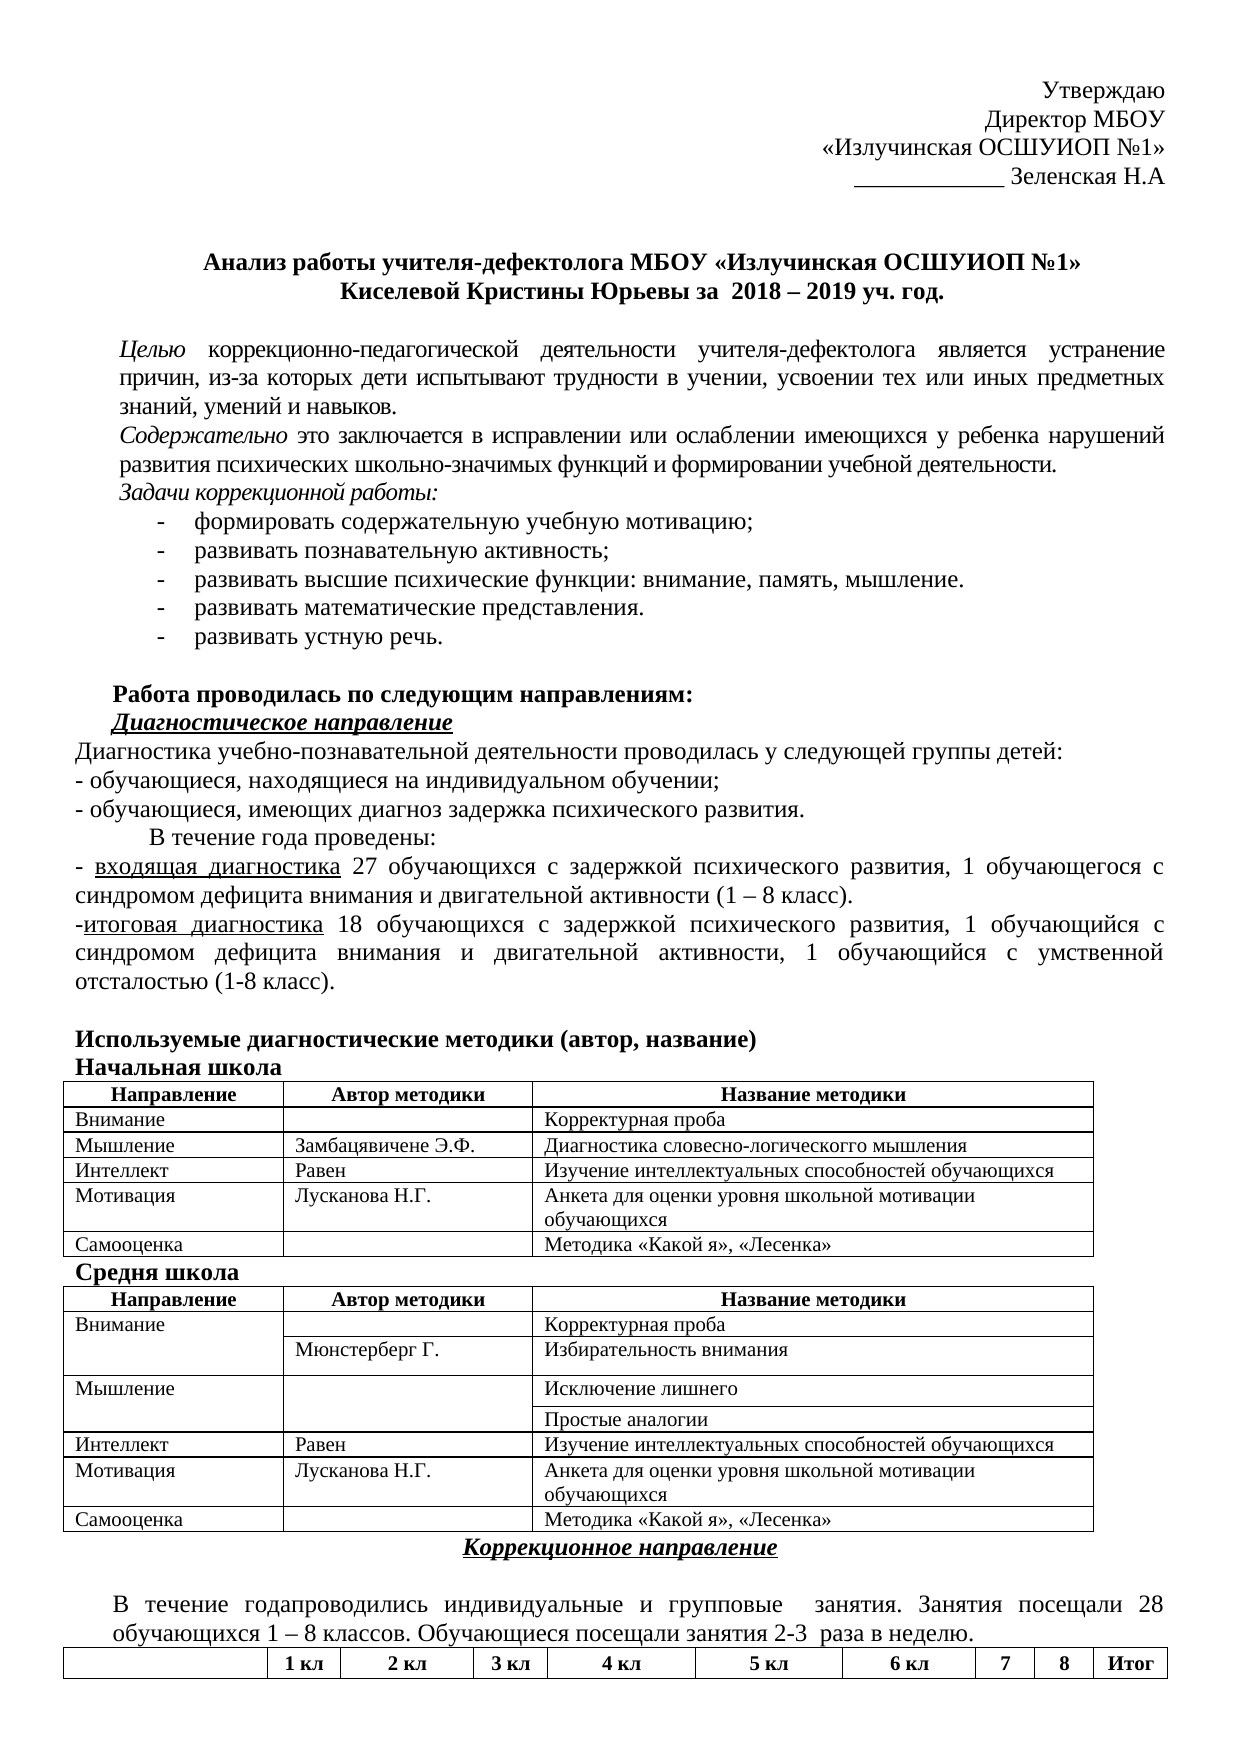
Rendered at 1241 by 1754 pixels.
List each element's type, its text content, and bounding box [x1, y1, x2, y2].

table_header 7 кл [976, 1648, 1034, 1678]
text Диагностическое направление [75, 707, 1165, 736]
table_header 3 кл [474, 1648, 547, 1678]
text Начальная школа [75, 1052, 1165, 1081]
list развивать познавательную активность; [157, 535, 1165, 564]
text - обучающиеся, находящиеся на индивидуальном обучении; [75, 765, 1165, 794]
text В течение года проведены: [75, 822, 1165, 851]
table_cell Лусканова Н.Г. [284, 1458, 532, 1506]
table_header 4 кл [548, 1648, 695, 1678]
table_cell Изучение интеллектуальных способностей обучающихся [533, 1158, 1093, 1182]
table_cell Внимание [64, 1312, 283, 1375]
table_cell [284, 1232, 532, 1256]
text Задачи коррекционной работы: [119, 477, 1165, 506]
table_cell [284, 1507, 532, 1531]
table_cell Мотивация [64, 1458, 283, 1506]
table_cell Диагностика словесно-логическогго мышления [533, 1133, 1093, 1157]
table_header Название методики [533, 1287, 1093, 1311]
table_cell Мышление [64, 1376, 283, 1431]
table_cell Мышление [64, 1133, 283, 1157]
table_cell Внимание [64, 1108, 283, 1131]
table_cell Интеллект [64, 1433, 283, 1456]
table_cell Методика «Какой я», «Лесенка» [533, 1507, 1093, 1531]
table_cell Корректурная проба [533, 1108, 1093, 1131]
list развивать математические представления. [157, 592, 1165, 621]
table_cell Замбацявичене Э.Ф. [284, 1133, 532, 1157]
table_header [64, 1648, 267, 1678]
table_header 5 кл [696, 1648, 842, 1678]
text Коррекционное направление [75, 1532, 1165, 1561]
table_cell [284, 1312, 532, 1336]
table_header Автор методики [284, 1287, 532, 1311]
list формировать содержательную учебную мотивацию; [157, 506, 1165, 535]
text - входящая диагностика 27 обучающихся с задержкой психического развития, 1 обучающегося с синдромом дефицита внимания и двигательной активности (1 – 8 класс). [75, 851, 1165, 909]
text - обучающиеся, имеющих диагноз задержка психического развития. [75, 794, 1165, 822]
table_cell Избирательность внимания [533, 1337, 1093, 1375]
table_cell [284, 1108, 532, 1131]
list развивать высшие психические функции: внимание, память, мышление. [157, 564, 1165, 592]
table_cell Равен [284, 1433, 532, 1456]
text Содержательно это заключается в исправлении или ослаблении имеющихся у ребенка нарушений развития психических школьно-значимых функций и формировании учебной деятельности. [119, 420, 1165, 477]
table_cell Равен [284, 1158, 532, 1182]
table_header Название методики [533, 1082, 1093, 1106]
text Анализ работы учителя-дефектолога МБОУ «Излучинская ОСШУИОП №1» [119, 247, 1165, 276]
table_cell [284, 1376, 532, 1431]
text Используемые диагностические методики (автор, название) [75, 1024, 1165, 1052]
text Целью коррекционно-педагогической деятельности учителя-дефектолога является устранение причин, из-за которых дети испытывают трудности в учении, усвоении тех или иных предметных знаний, умений и навыков. [119, 334, 1165, 420]
text В течение годапроводились индивидуальные и групповые занятия. Занятия посещали 28 обучающихся 1 – 8 классов. Обучающиеся посещали занятия 2-3 раза в неделю. [112, 1589, 1165, 1647]
list развивать устную речь. [157, 621, 1165, 650]
table_header Автор методики [284, 1082, 532, 1106]
table_cell Анкета для оценки уровня школьной мотивации обучающихся [533, 1183, 1093, 1231]
table_cell Лусканова Н.Г. [284, 1183, 532, 1231]
table_cell Самооценка [64, 1507, 283, 1531]
table_header 1 кл [268, 1648, 340, 1678]
table_cell Мотивация [64, 1183, 283, 1231]
text Диагностика учебно-познавательной деятельности проводилась у следующей группы детей: [75, 736, 1165, 765]
table_header Итого [1094, 1648, 1167, 1678]
text Директор МБОУ [119, 104, 1165, 132]
table_header 8 кл [1035, 1648, 1093, 1678]
text Работа проводилась по следующим направлениям: [75, 679, 1165, 707]
text Киселевой Кристины Юрьевы за 2018 – 2019 уч. год. [119, 276, 1165, 305]
table_cell Методика «Какой я», «Лесенка» [533, 1232, 1093, 1256]
table_cell Мюнстерберг Г. [284, 1337, 532, 1375]
table_header Направление [64, 1287, 283, 1311]
table_cell Интеллект [64, 1158, 283, 1182]
text Утверждаю [119, 75, 1165, 104]
table_cell Анкета для оценки уровня школьной мотивации обучающихся [533, 1458, 1093, 1506]
table_cell Корректурная проба [533, 1312, 1093, 1336]
text -итоговая диагностика 18 обучающихся с задержкой психического развития, 1 обучающийся с синдромом дефицита внимания и двигательной активности, 1 обучающийся с умственной отсталостью (1-8 класс). [75, 909, 1165, 995]
text «Излучинская ОСШУИОП №1» [119, 132, 1165, 161]
text Средня школа [75, 1257, 1165, 1286]
text ____________ Зеленская Н.А [119, 161, 1165, 190]
table_header Направление [64, 1082, 283, 1106]
table_header 2 кл [341, 1648, 473, 1678]
table_cell Изучение интеллектуальных способностей обучающихся [533, 1433, 1093, 1456]
table_cell Простые аналогии [533, 1407, 1093, 1431]
table_cell Исключение лишнего [533, 1376, 1093, 1406]
table_header 6 кл [843, 1648, 975, 1678]
table_cell Самооценка [64, 1232, 283, 1256]
